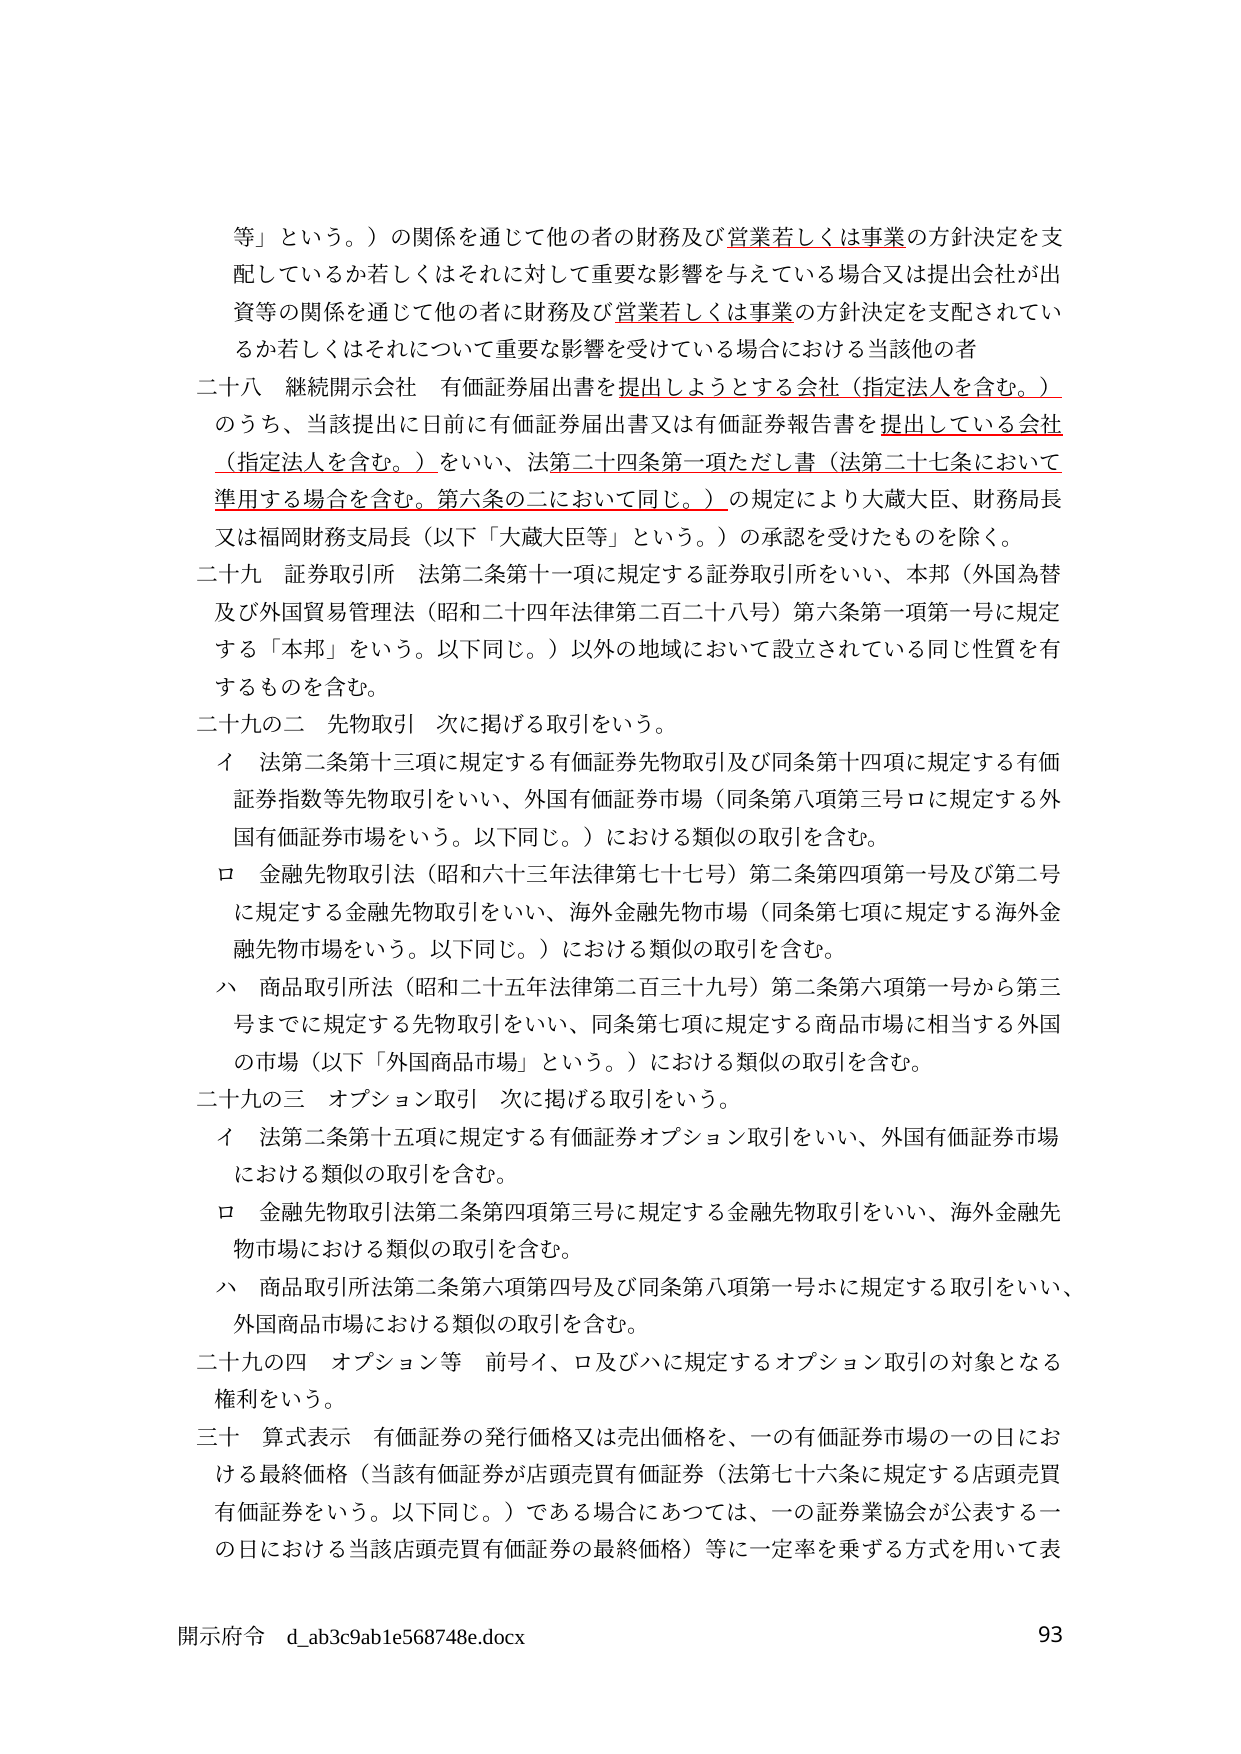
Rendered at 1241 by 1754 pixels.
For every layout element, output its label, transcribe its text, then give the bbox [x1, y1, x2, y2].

text 二十九の二 先物取引 次に掲げる取引をいう。 [196, 704, 1063, 742]
text ロ 金融先物取引法（昭和六十三年法律第七十七号）第二条第四項第一号及び第二号に規定する金融先物取引をいい、海外金融先物市場（同条第七項に規定する海外金融先物市場をいう。以下同じ。）における類似の取引を含む。 [215, 854, 1063, 967]
text 二十九の四 オプション等 前号イ、ロ及びハに規定するオプション取引の対象となる権利をいう。 [196, 1342, 1063, 1417]
text イ 法第二条第十三項に規定する有価証券先物取引及び同条第十四項に規定する有価証券指数等先物取引をいい、外国有価証券市場（同条第八項第三号ロに規定する外国有価証券市場をいう。以下同じ。）における類似の取引を含む。 [215, 742, 1063, 854]
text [215, 217, 1063, 367]
text ハ 商品取引所法第二条第六項第四号及び同条第八項第一号ホに規定する取引をいい、外国商品市場における類似の取引を含む。 [215, 1267, 1063, 1342]
text ハ 商品取引所法（昭和二十五年法律第二百三十九号）第二条第六項第一号から第三号までに規定する先物取引をいい、同条第七項に規定する商品市場に相当する外国の市場（以下「外国商品市場」という。）における類似の取引を含む。 [215, 967, 1063, 1079]
text 二十九の三 オプション取引 次に掲げる取引をいう。 [196, 1079, 1063, 1117]
text イ 法第二条第十五項に規定する有価証券オプション取引をいい、外国有価証券市場における類似の取引を含む。 [215, 1117, 1063, 1192]
text 二十八 継続開示会社 有価証券届出書を提出しようとする会社（指定法人を含む。）のうち、当該提出に日前に有価証券届出書又は有価証券報告書を提出している会社（指定法人を含む。）をいい、法第二十四条第一項ただし書（法第二十七条において準用する場合を含む。第六条の二において同じ。）の規定により大蔵大臣、財務局長又は福岡財務支局長（以下「大蔵大臣等」という。）の承認を受けたものを除く。 [196, 367, 1063, 554]
text ロ 金融先物取引法第二条第四項第三号に規定する金融先物取引をいい、海外金融先物市場における類似の取引を含む。 [215, 1192, 1063, 1267]
text 二十九 証券取引所 法第二条第十一項に規定する証券取引所をいい、本邦（外国為替及び外国貿易管理法（昭和二十四年法律第二百二十八号）第六条第一項第一号に規定する「本邦」をいう。以下同じ。）以外の地域において設立されている同じ性質を有するものを含む。 [196, 554, 1063, 704]
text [196, 1417, 1063, 1567]
